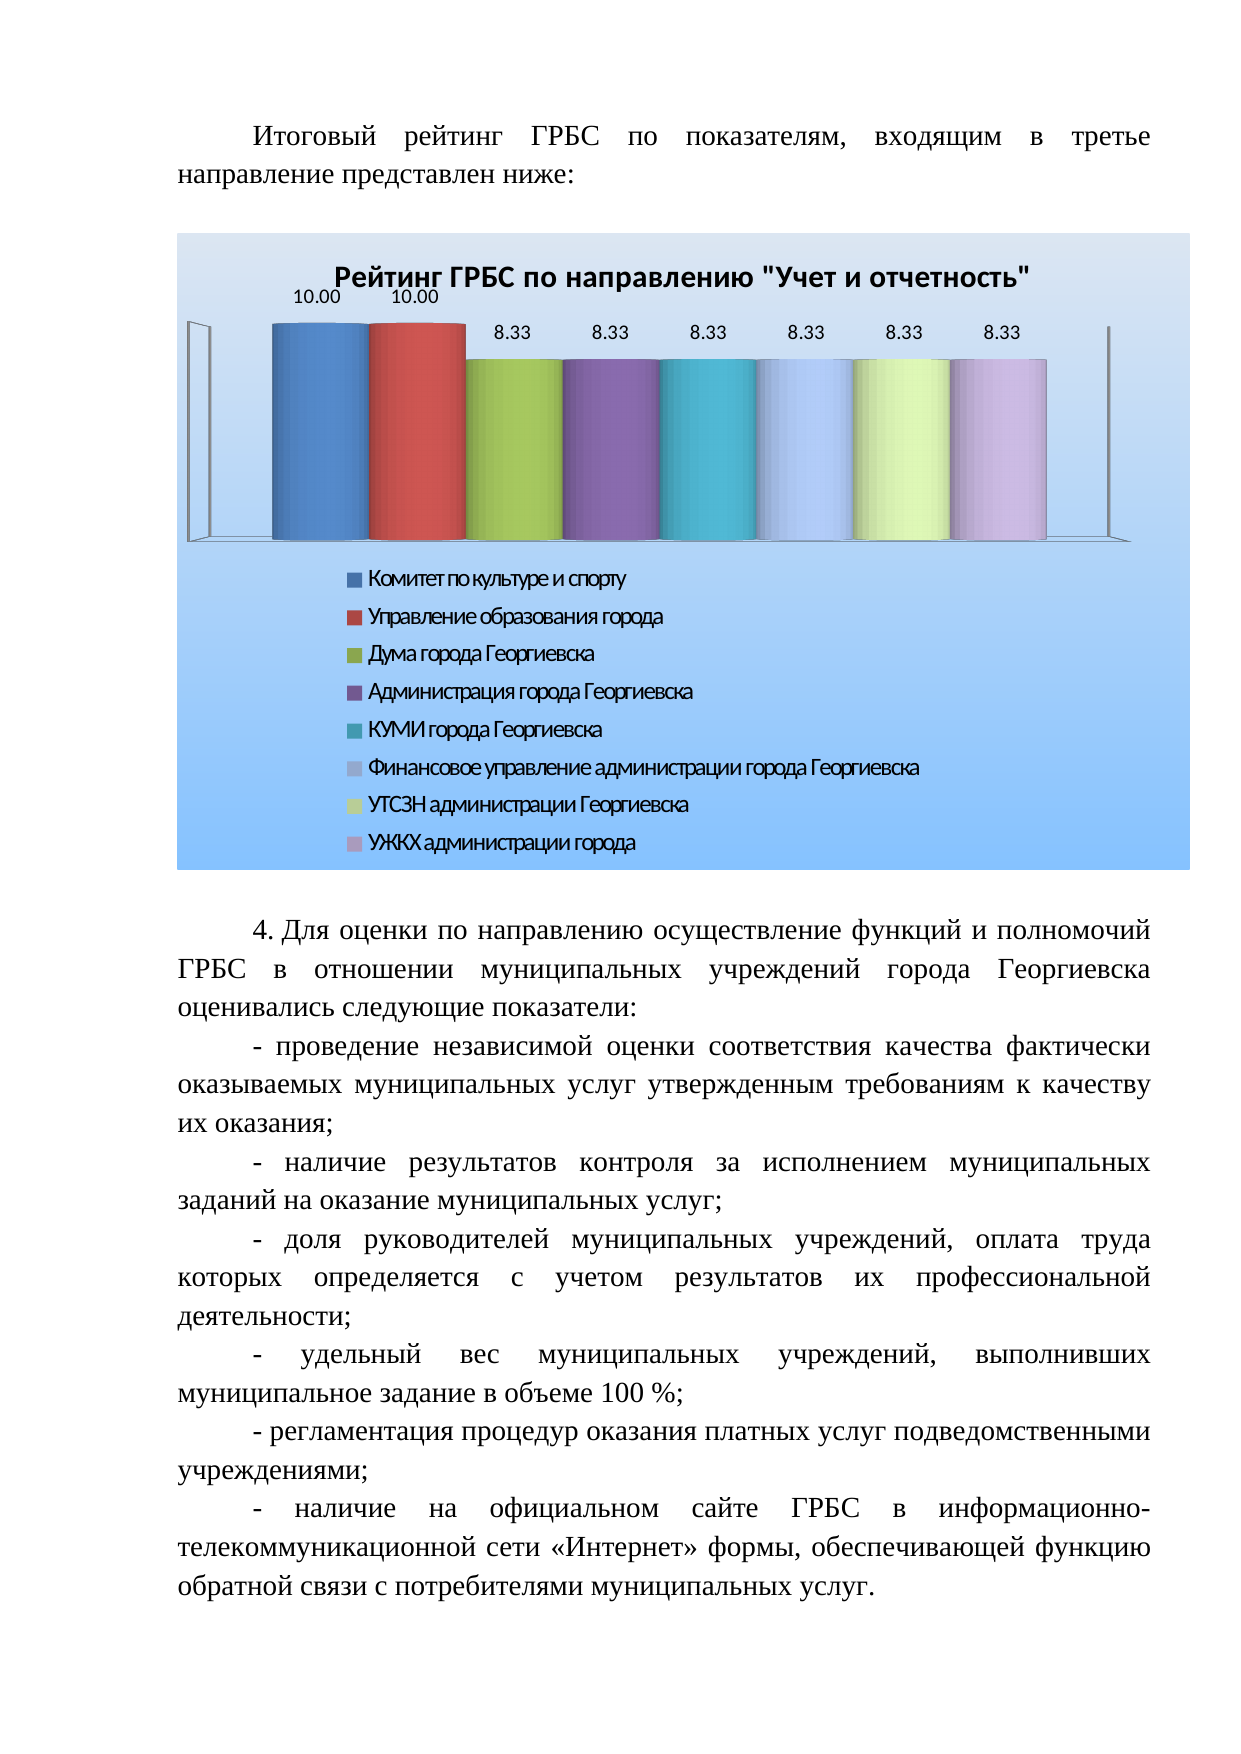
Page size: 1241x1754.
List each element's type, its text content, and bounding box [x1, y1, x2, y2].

text - наличие на официальном сайте ГРБС в информационно-телекоммуникационной сети «Интернет» формы, обеспечивающей функцию обратной связи с потребителями муниципальных услуг. [177, 1491, 1152, 1601]
text - удельный вес муниципальных учреждений, выполнивших муниципальное задание в объеме 100 %; [177, 1336, 1152, 1408]
text Итоговый рейтинг ГРБС по показателям, входящим в третье направление представлен ниже: [177, 118, 1152, 190]
text - наличие результатов контроля за исполнением муниципальных заданий на оказание муниципальных услуг; [177, 1144, 1152, 1216]
text - регламентация процедур оказания платных услуг подведомственными учреждениями; [177, 1413, 1152, 1486]
text 4. Для оценки по направлению осуществление функций и полномочий ГРБС в отношении муниципальных учреждений города Георгиевска оценивались следующие показатели: [177, 912, 1152, 1023]
text - доля руководителей муниципальных учреждений, оплата труда которых определяется с учетом результатов их профессиональной деятельности; [177, 1221, 1152, 1331]
text - проведение независимой оценки соответствия качества фактически оказываемых муниципальных услуг утвержденным требованиям к качеству их оказания; [177, 1028, 1152, 1139]
